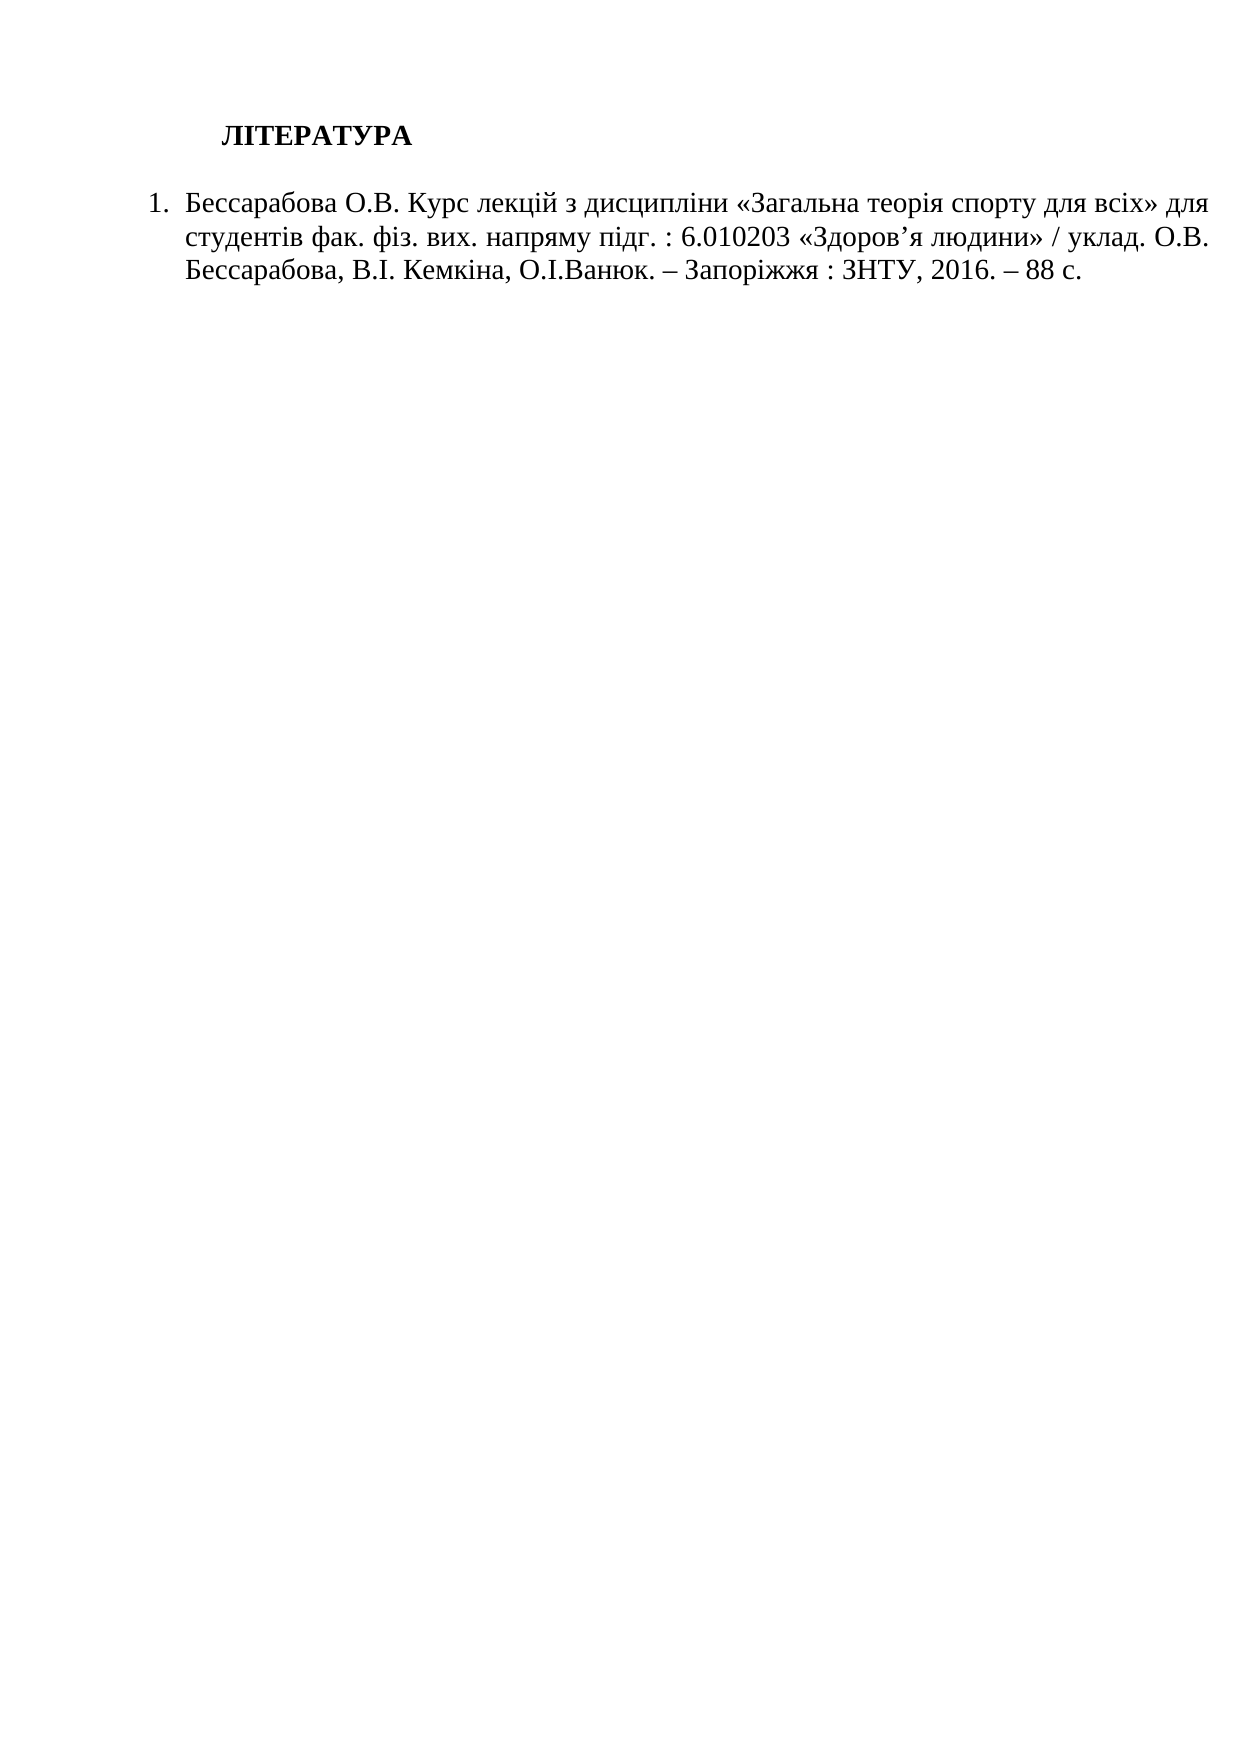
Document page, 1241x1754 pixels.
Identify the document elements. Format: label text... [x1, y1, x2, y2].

list Бессарабова О.В. Курс лекцій з дисципліни «Загальна теорія спорту для всіх» для студентів фак. фіз. вих. напряму підг. : 6.010203 «Здоров’я людини» / уклад. О.В. Бессарабова, В.І. Кемкіна, О.І.Ванюк. – Запоріжжя : ЗНТУ, 2016. – 88 с. [148, 185, 1211, 286]
text ЛІТЕРАТУРА [148, 118, 1211, 152]
